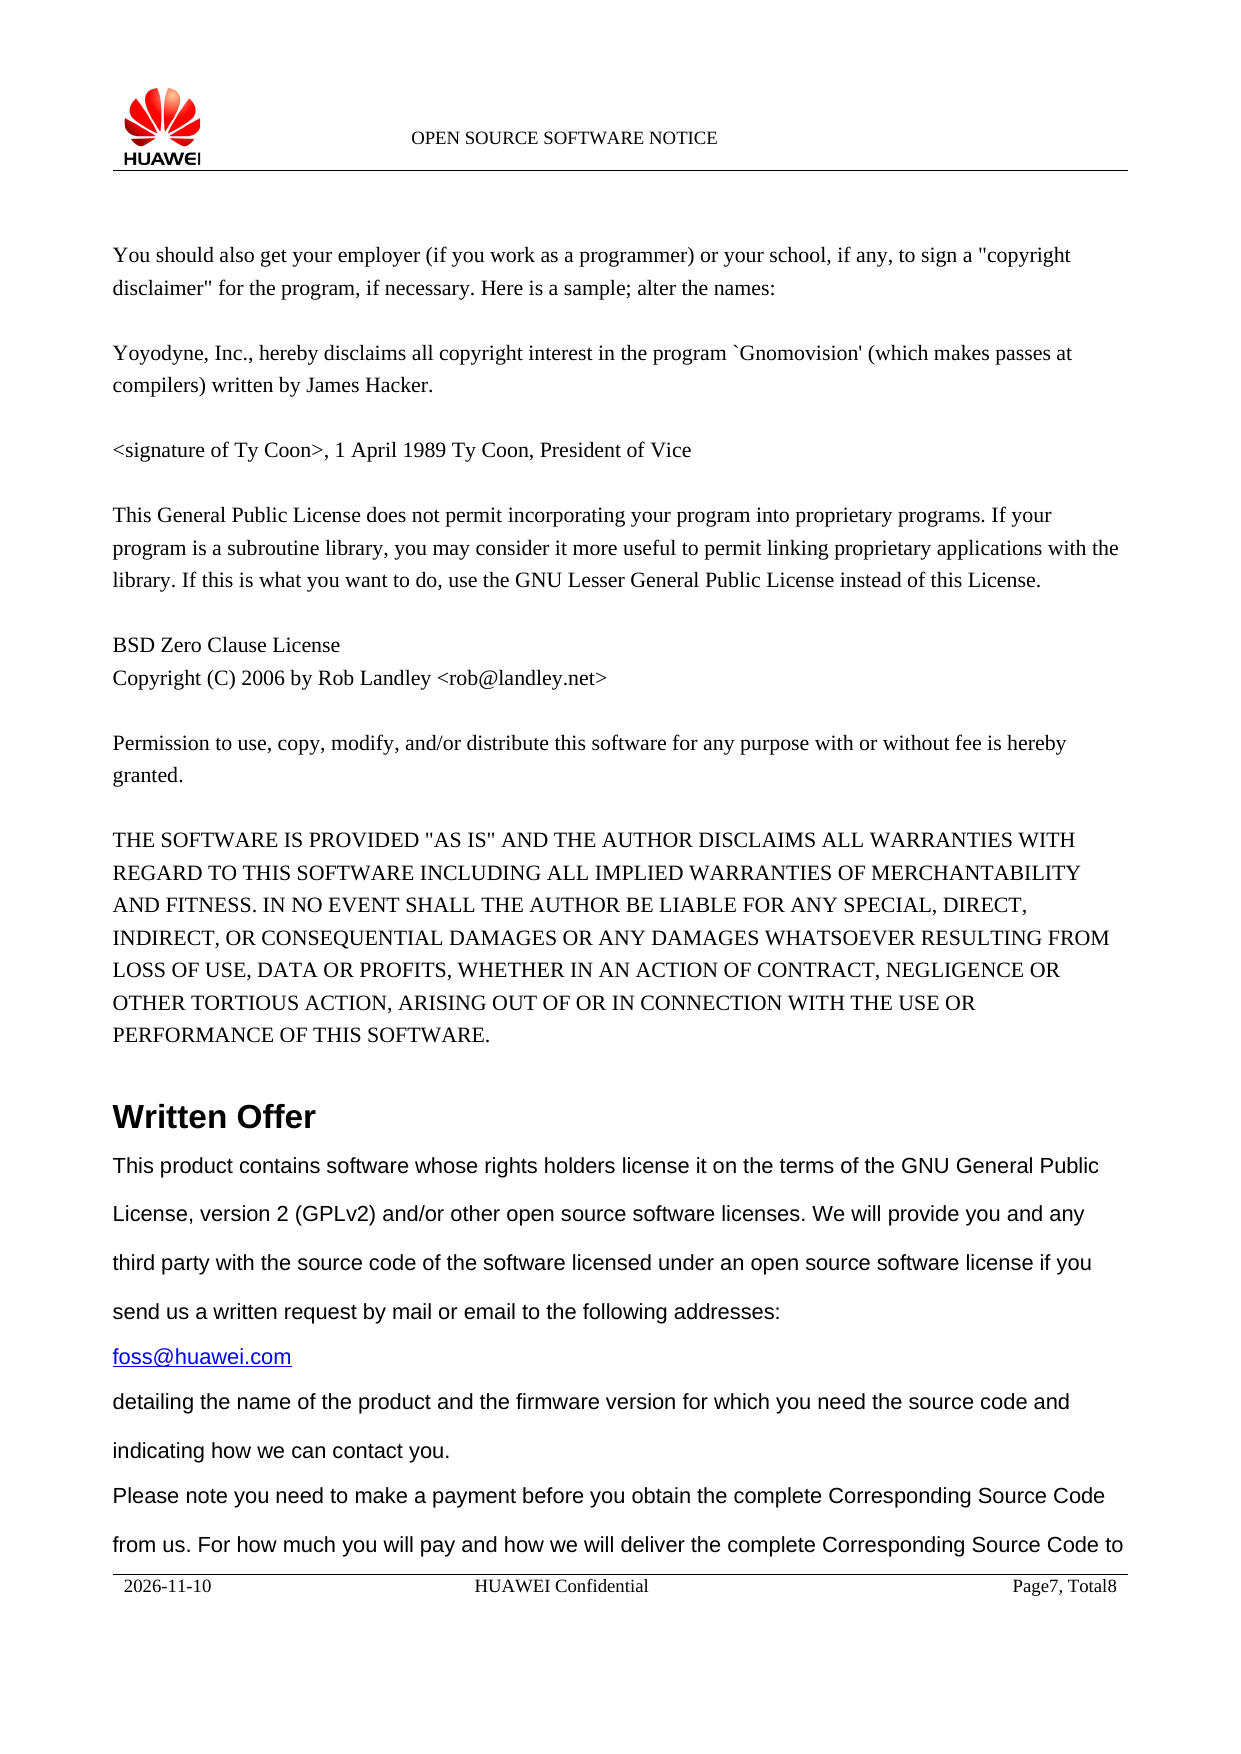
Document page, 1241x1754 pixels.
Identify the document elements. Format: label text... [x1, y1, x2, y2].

text foss@huawei.com [112, 1340, 1128, 1373]
text Written Offer [112, 1084, 1128, 1149]
picture [124, 88, 201, 165]
text detailing the name of the product and the firmware version for which you need the source code and indicating how we can contact you. [112, 1385, 1128, 1467]
text This product contains software whose rights holders license it on the terms of the GNU General Public License, version 2 (GPLv2) and/or other open source software licenses. We will provide you and any third party with the source code of the software licensed under an open source software license if you send us a written request by mail or email to the following addresses: [112, 1149, 1128, 1328]
